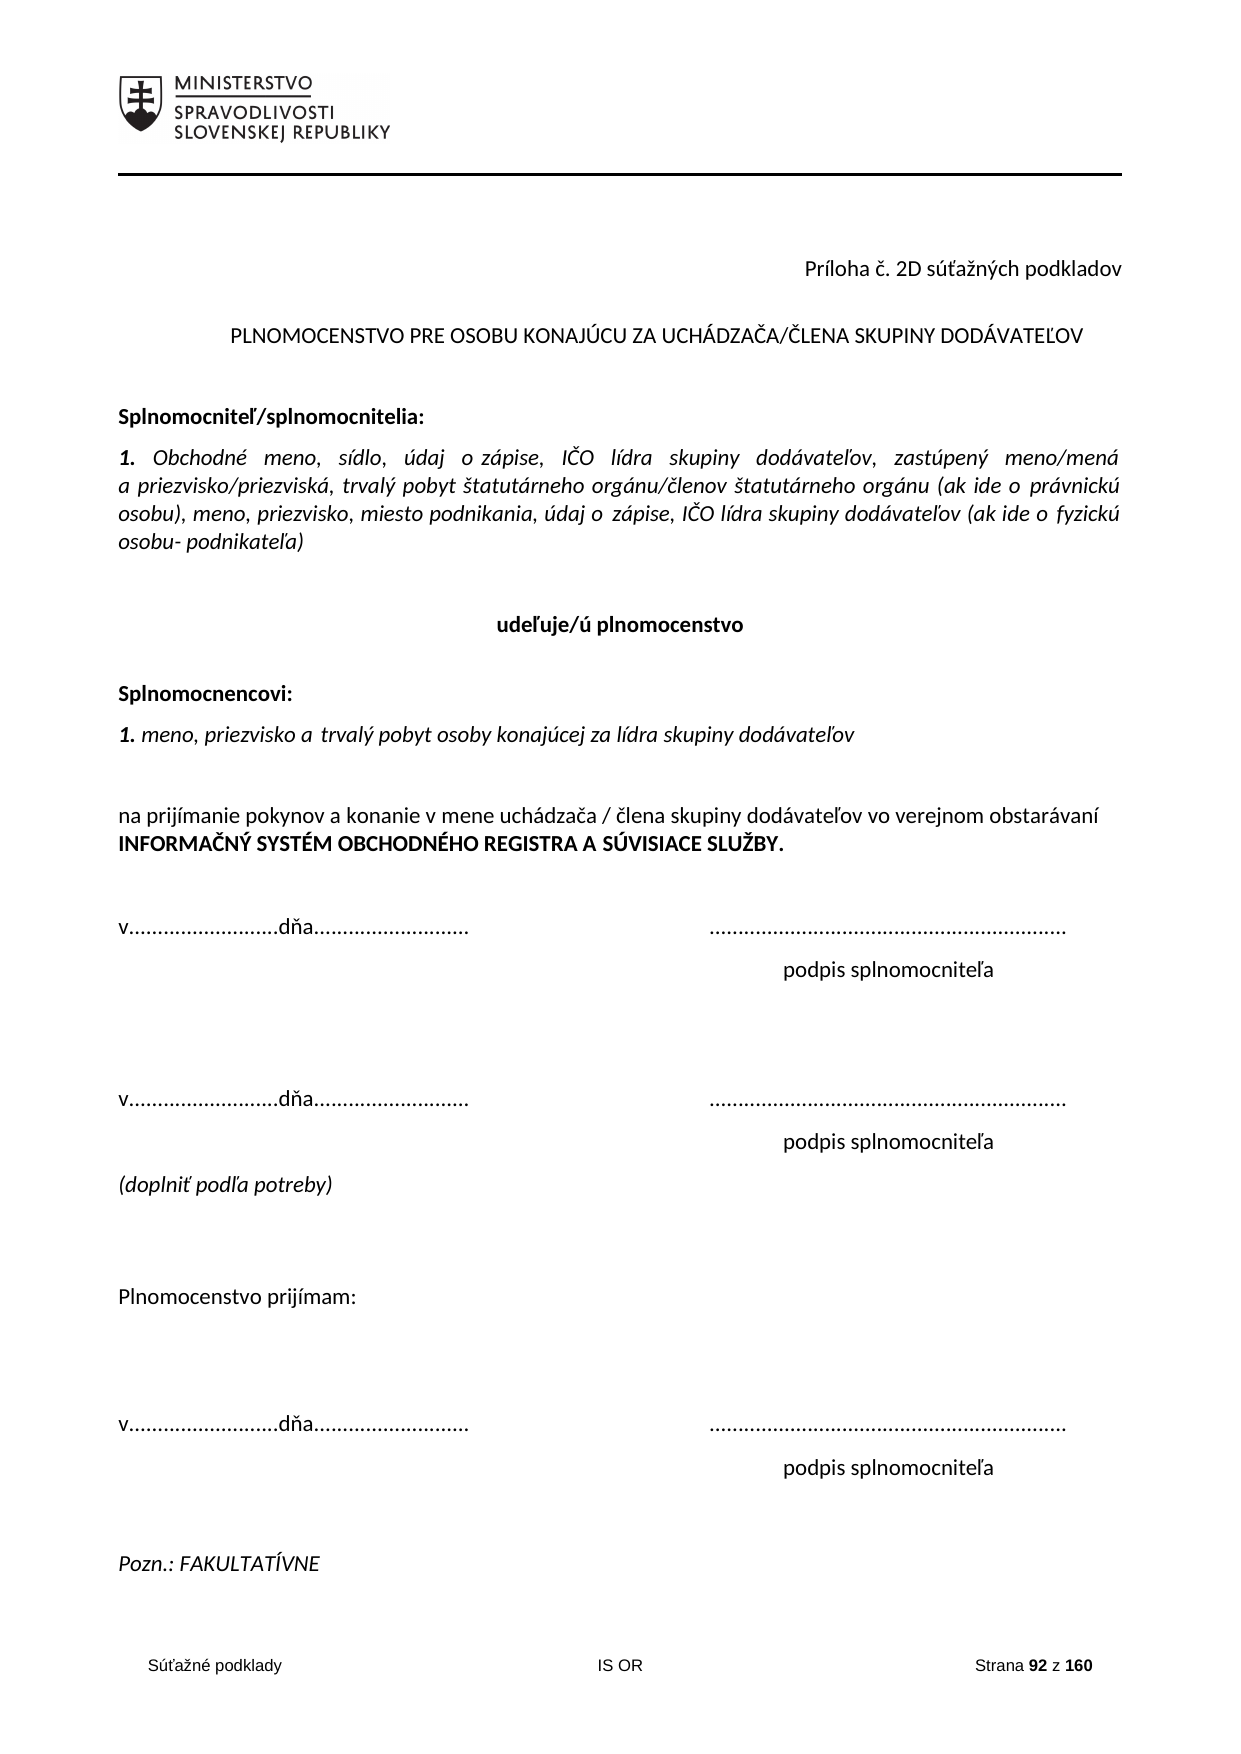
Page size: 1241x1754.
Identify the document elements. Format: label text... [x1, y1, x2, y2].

text (doplniť podľa potreby) [118, 1170, 1122, 1198]
text Splnomocnencovi: [118, 679, 1122, 707]
text Pozn.: FAKULTATÍVNE [118, 1549, 1122, 1577]
text v..........................dňa........................... .............................................................. [118, 1084, 1122, 1112]
text podpis splnomocniteľa [118, 1453, 1122, 1481]
text podpis splnomocniteľa [118, 1127, 1122, 1155]
text v..........................dňa........................... .............................................................. [118, 1409, 1122, 1438]
text Splnomocniteľ/splnomocnitelia: [118, 402, 1122, 431]
text 1. meno, priezvisko a trvalý pobyt osoby konajúcej za lídra skupiny dodávateľov [118, 720, 1122, 748]
text v..........................dňa........................... .............................................................. [118, 912, 1122, 940]
text 1. Obchodné meno, sídlo, údaj o zápise, IČO lídra skupiny dodávateľov, zastúpený meno/mená a priezvisko/priezviská, trvalý pobyt štatutárneho orgánu/členov štatutárneho orgánu (ak ide o právnickú osobu), meno, priezvisko, miesto podnikania, údaj o zápise, IČO lídra skupiny dodávateľov (ak ide o fyzickú osobu- podnikateľa) [118, 443, 1122, 555]
text podpis splnomocniteľa [118, 955, 1122, 983]
text udeľuje/ú plnomocenstvo [118, 611, 1122, 639]
subtitle Príloha č. 2D súťažných podkladov [118, 254, 1122, 282]
text na prijímanie pokynov a konanie v mene uchádzača / člena skupiny dodávateľov vo verejnom obstarávaní INFORMAČNÝ SYSTÉM OBCHODNÉHO REGISTRA A SÚVISIACE SLUŽBY. [118, 801, 1122, 857]
picture [118, 73, 390, 144]
text Plnomocenstvo prijímam: [118, 1282, 1122, 1311]
text plnomocenstvo pre osobu konajúcu za uchádzača/člena skupiny dodávateľov [118, 321, 1122, 349]
